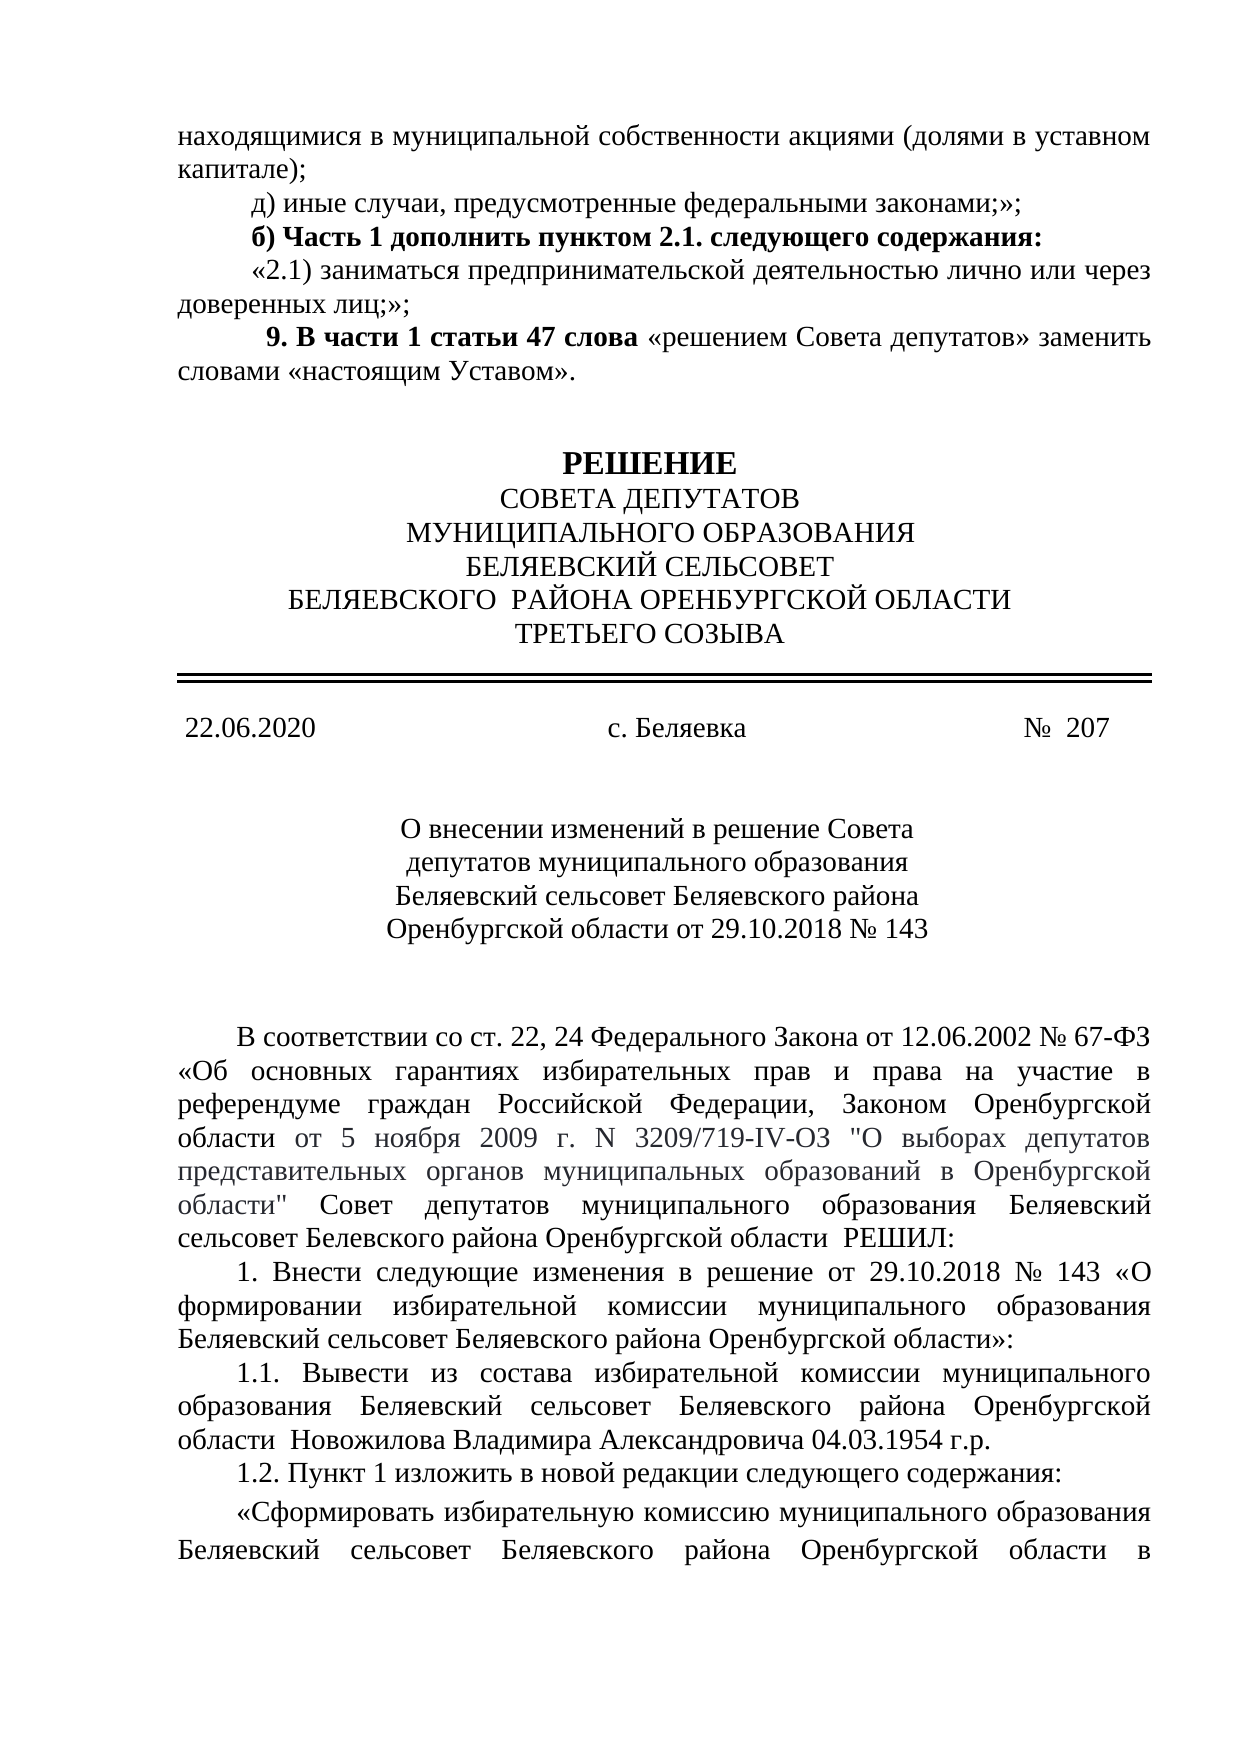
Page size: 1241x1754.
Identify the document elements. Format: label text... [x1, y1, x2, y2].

table_header О внесении изменений в решение Совета депутатов муниципального образования Беляевский сельсовет Беляевского района Оренбургской области от 29.10.2018 № 143 [325, 777, 989, 969]
text б) Часть 1 дополнить пунктом 2.1. следующего содержания: [177, 219, 1152, 252]
text д) иные случаи, предусмотренные федеральными законами;»; [177, 185, 1152, 219]
text 1.2. Пункт 1 изложить в новой редакции следующего содержания: [177, 1455, 1152, 1489]
text «2.1) заниматься предпринимательской деятельностью лично или через доверенных лиц;»; [177, 252, 1152, 319]
table_cell 22.06.2020 с. Беляевка № 207 [177, 683, 1152, 744]
text 1.1. Вывести из состава избирательной комиссии муниципального образования Беляевский сельсовет Беляевского района Оренбургской области Новожилова Владимира Александровича 04.03.1954 г.р. [177, 1355, 1152, 1455]
text 9. В части 1 статьи 47 слова «решением Совета депутатов» заменить словами «настоящим Уставом». [177, 319, 1152, 386]
text В соответствии со ст. 22, 24 Федерального Закона от 12.06.2002 № 67-ФЗ «Об основных гарантиях избирательных прав и права на участие в референдуме граждан Российской Федерации, Законом Оренбургской области от 5 ноября 2009 г. N 3209/719-IV-ОЗ "О выборах депутатов представительных органов муниципальных образований в Оренбургской области" Совет депутатов муниципального образования Беляевский сельсовет Белевского района Оренбургской области РЕШИЛ: [177, 1019, 1152, 1254]
table_header РЕШЕНИЕ CОВЕТА ДЕПУТАТОВ МУНИЦИПАЛЬНОГО ОБРАЗОВАНИЯ БЕЛЯЕВСКИЙ СЕЛЬСОВЕТ БЕЛЯЕВСКОГО РАЙОНА ОРЕНБУРГСКОЙ ОБЛАСТИ ТРЕТЬЕГО СОЗЫВА [177, 443, 1152, 673]
text 1. Внести следующие изменения в решение от 29.10.2018 № 143 «О формировании избирательной комиссии муниципального образования Беляевский сельсовет Беляевского района Оренбургской области»: [177, 1254, 1152, 1355]
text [177, 1494, 1152, 1566]
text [177, 118, 1152, 185]
